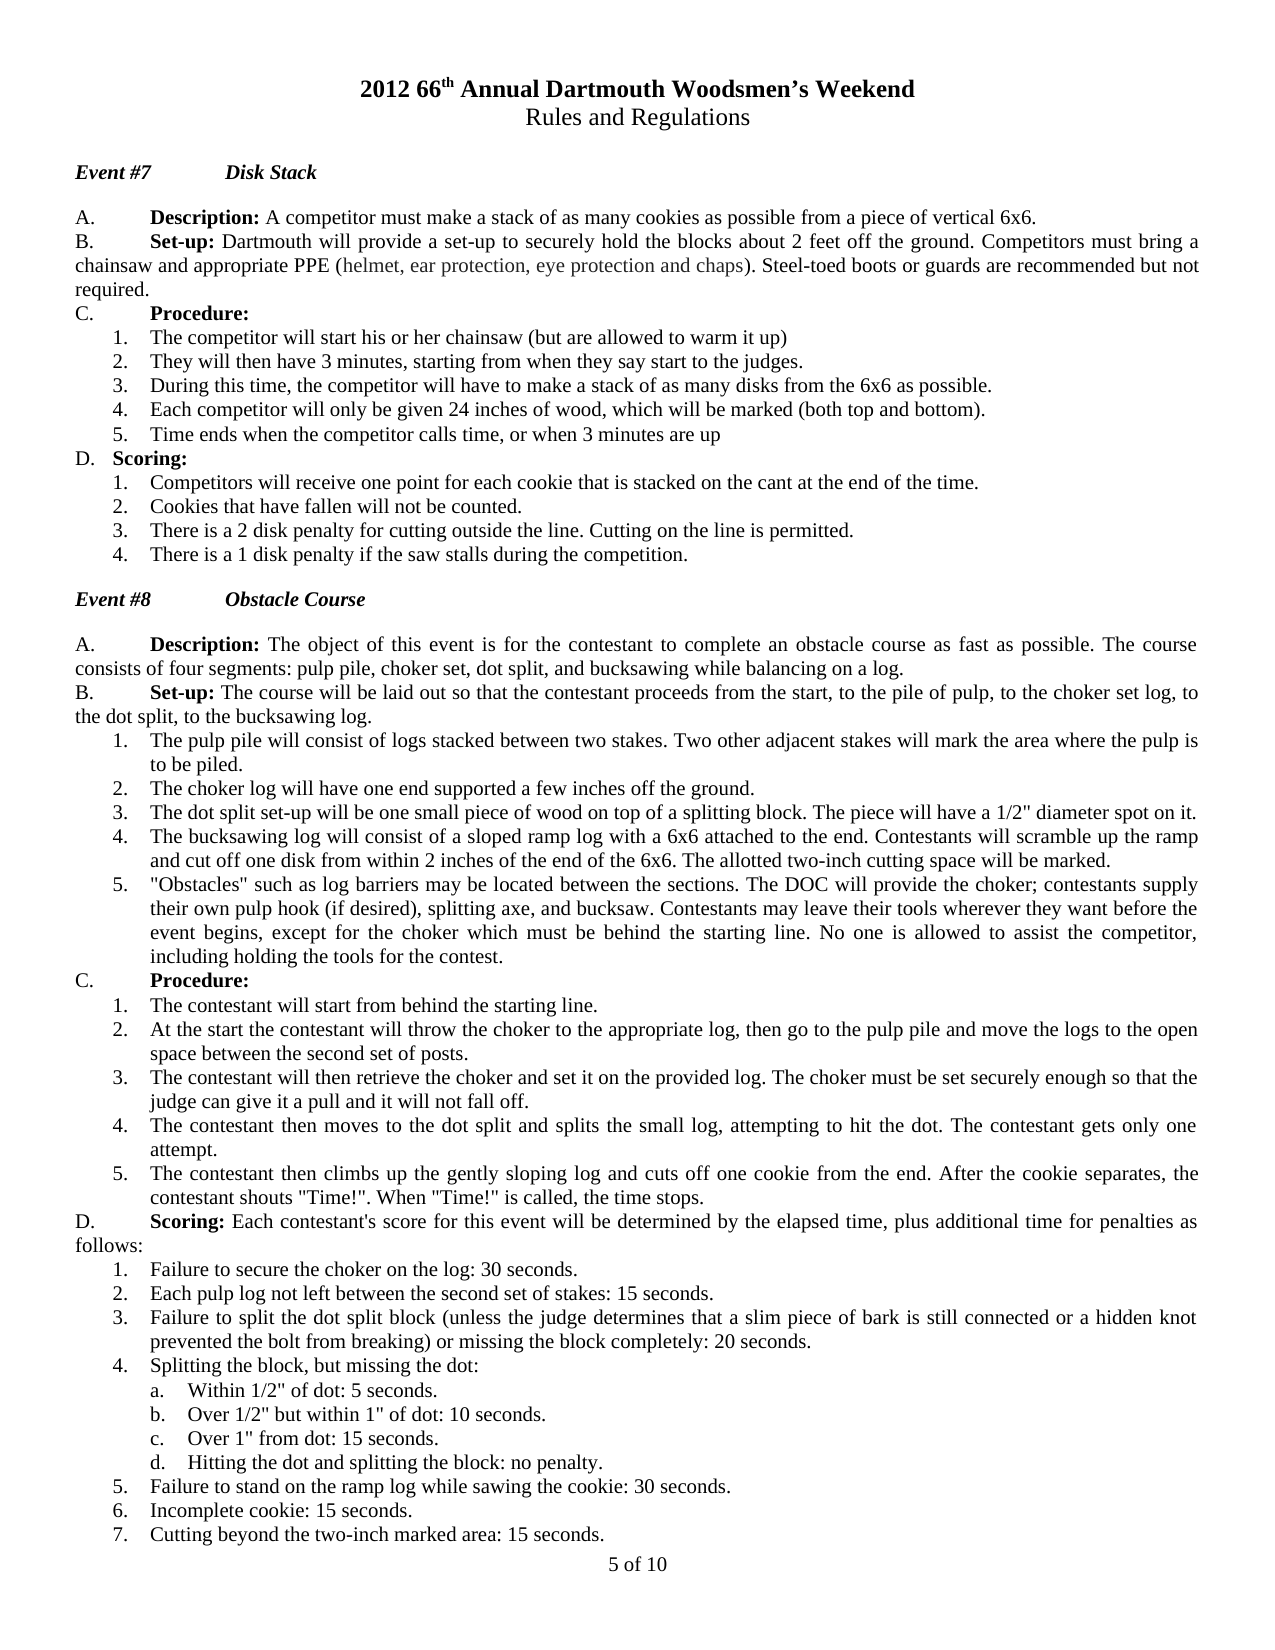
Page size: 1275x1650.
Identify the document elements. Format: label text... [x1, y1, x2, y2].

text D. Scoring: [75, 446, 1200, 469]
list Each competitor will only be given 24 inches of wood, which will be marked (both top and bottom). [112, 397, 1200, 421]
text C. Procedure: [75, 301, 1200, 325]
text 1. Failure to secure the choker on the log: 30 seconds. [112, 1257, 1200, 1281]
text 4. Splitting the block, but missing the dot: [112, 1353, 1200, 1377]
text a. Within 1/2" of dot: 5 seconds. [150, 1377, 1200, 1402]
list They will then have 3 minutes, starting from when they say start to the judges. [112, 349, 1200, 373]
list Competitors will receive one point for each cookie that is stacked on the cant at the end of the time. [112, 469, 1200, 494]
list During this time, the competitor will have to make a stack of as many disks from the 6x6 as possible. [112, 373, 1200, 397]
text 4. The bucksawing log will consist of a sloped ramp log with a 6x6 attached to the end. Contestants will scramble up the ramp and cut off one disk from within 2 inches of the end of the 6x6. The allotted two-inch cutting space will be marked. [112, 824, 1200, 872]
list The competitor will start his or her chainsaw (but are allowed to warm it up) [112, 325, 1200, 349]
text 1. The pulp pile will consist of logs stacked between two stakes. Two other adjacent stakes will mark the area where the pulp is to be piled. [112, 728, 1200, 776]
list Cookies that have fallen will not be counted. [112, 494, 1200, 518]
text b. Over 1/2" but within 1" of dot: 10 seconds. [150, 1402, 1200, 1426]
text 3. The dot split set-up will be one small piece of wood on top of a splitting block. The piece will have a 1/2" diameter spot on it. [112, 800, 1200, 824]
text A. Description: A competitor must make a stack of as many cookies as possible from a piece of vertical 6x6. [75, 205, 1200, 229]
text c. Over 1" from dot: 15 seconds. [150, 1426, 1200, 1450]
text C. Procedure: [75, 968, 1200, 992]
text 5. Failure to stand on the ramp log while sawing the cookie: 30 seconds. [112, 1474, 1200, 1498]
text 6. Incomplete cookie: 15 seconds. [112, 1498, 1200, 1522]
list There is a 2 disk penalty for cutting outside the line. Cutting on the line is permitted. [112, 518, 1200, 542]
text 4. The contestant then moves to the dot split and splits the small log, attempting to hit the dot. The contestant gets only one attempt. [112, 1113, 1200, 1161]
text Event #7 Disk Stack [75, 160, 1200, 184]
text 1. The contestant will start from behind the starting line. [112, 992, 1200, 1017]
text B. Set-up: Dartmouth will provide a set-up to securely hold the blocks about 2 feet off the ground. Competitors must bring a chainsaw and appropriate PPE (helmet, ear protection, eye protection and chaps). Steel-toed boots or guards are recommended but not required. [75, 229, 1200, 301]
text 2. At the start the contestant will throw the choker to the appropriate log, then go to the pulp pile and move the logs to the open space between the second set of posts. [112, 1017, 1200, 1065]
text d. Hitting the dot and splitting the block: no penalty. [150, 1450, 1200, 1474]
text 2. Each pulp log not left between the second set of stakes: 15 seconds. [112, 1281, 1200, 1305]
text 7. Cutting beyond the two-inch marked area: 15 seconds. [112, 1522, 1200, 1546]
text A. Description: The object of this event is for the contestant to complete an obstacle course as fast as possible. The course consists of four segments: pulp pile, choker set, dot split, and bucksawing while balancing on a log. [75, 632, 1200, 680]
list Time ends when the competitor calls time, or when 3 minutes are up [112, 421, 1200, 446]
text D. Scoring: Each contestant's score for this event will be determined by the elapsed time, plus additional time for penalties as follows: [75, 1209, 1200, 1257]
text 5. The contestant then climbs up the gently sloping log and cuts off one cookie from the end. After the cookie separates, the contestant shouts "Time!". When "Time!" is called, the time stops. [112, 1161, 1200, 1209]
text Event #8 Obstacle Course [75, 587, 1200, 611]
text 3. The contestant will then retrieve the choker and set it on the provided log. The choker must be set securely enough so that the judge can give it a pull and it will not fall off. [112, 1065, 1200, 1113]
list There is a 1 disk penalty if the saw stalls during the competition. [112, 542, 1200, 566]
text B. Set-up: The course will be laid out so that the contestant proceeds from the start, to the pile of pulp, to the choker set log, to the dot split, to the bucksawing log. [75, 680, 1200, 728]
text 2. The choker log will have one end supported a few inches off the ground. [112, 776, 1200, 800]
text 5. "Obstacles" such as log barriers may be located between the sections. The DOC will provide the choker; contestants supply their own pulp hook (if desired), splitting axe, and bucksaw. Contestants may leave their tools wherever they want before the event begins, except for the choker which must be behind the starting line. No one is allowed to assist the competitor, including holding the tools for the contest. [112, 872, 1200, 968]
text 3. Failure to split the dot split block (unless the judge determines that a slim piece of bark is still connected or a hidden knot prevented the bolt from breaking) or missing the block completely: 20 seconds. [112, 1305, 1200, 1353]
